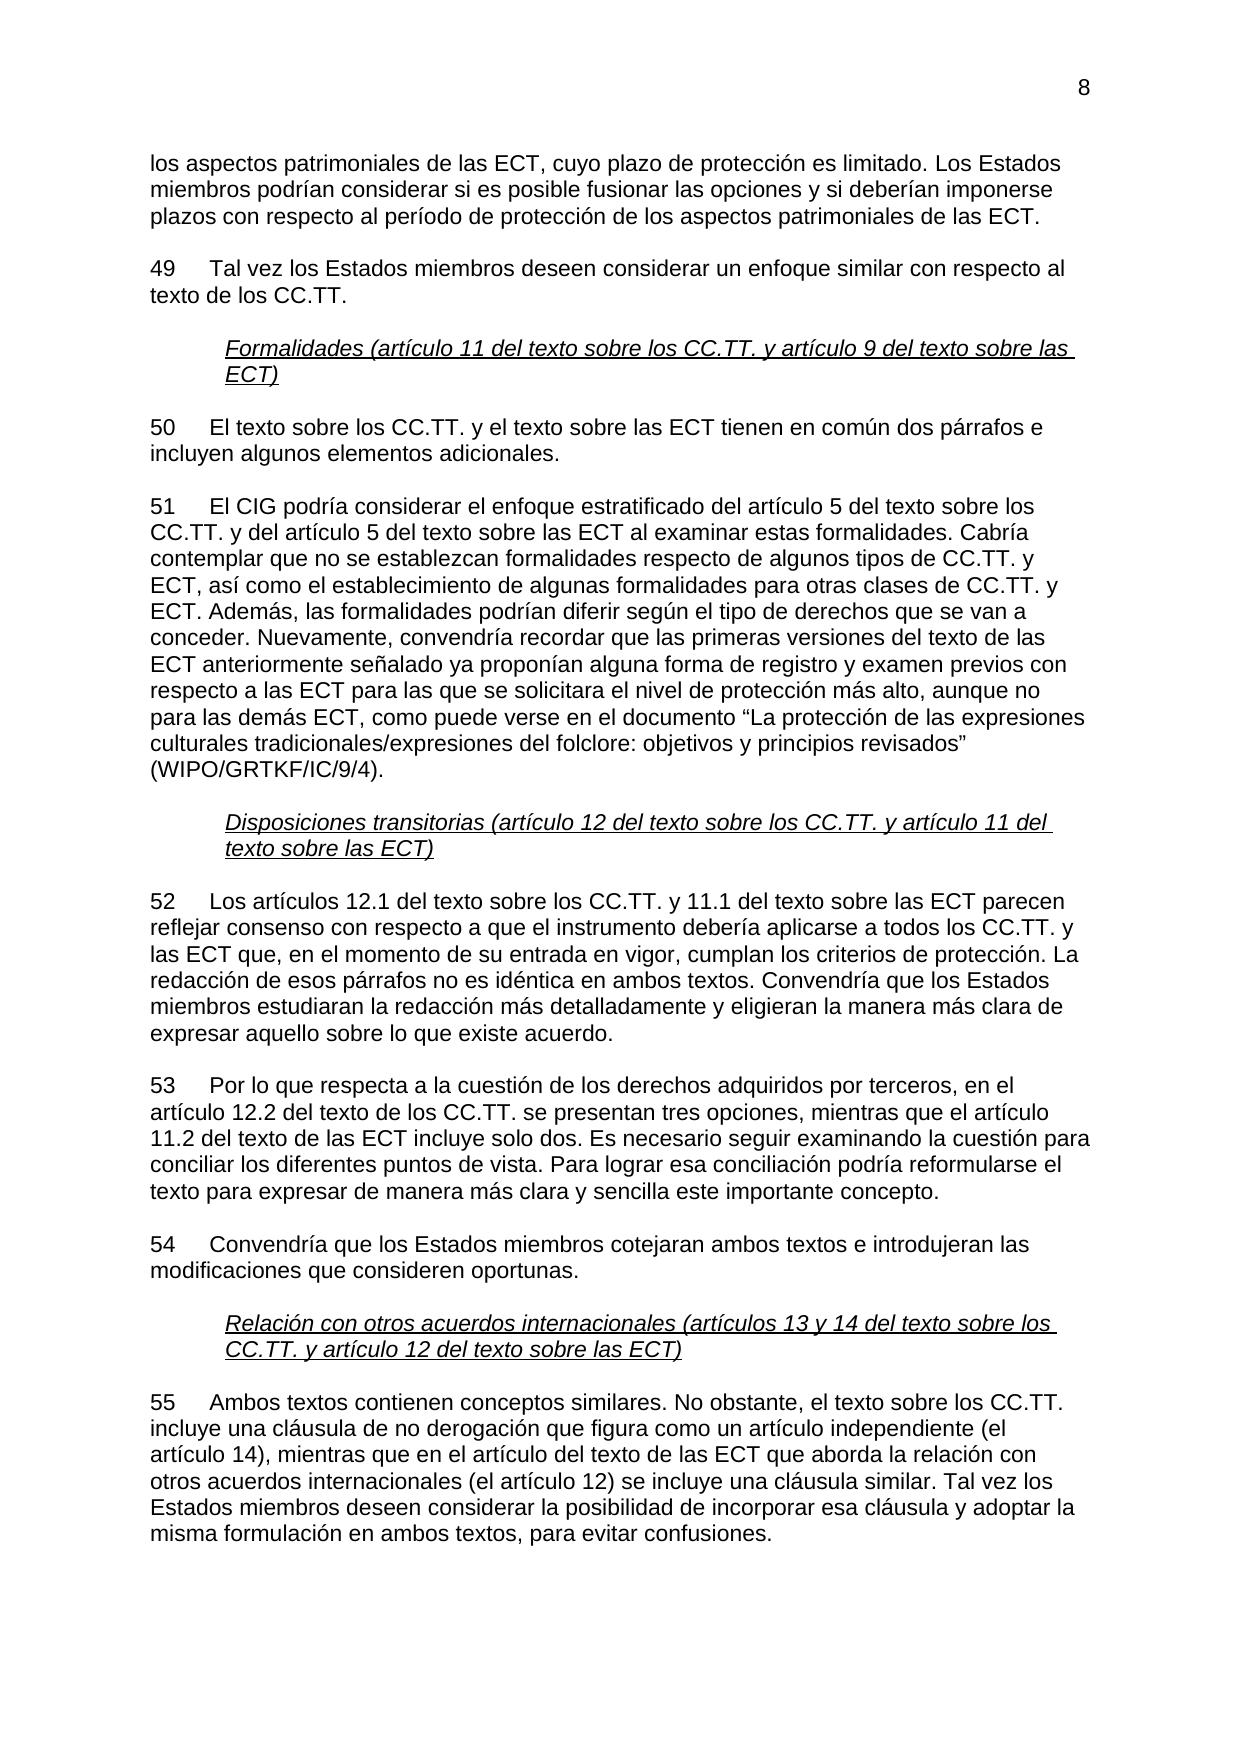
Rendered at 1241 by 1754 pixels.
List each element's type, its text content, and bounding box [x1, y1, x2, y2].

text Tal vez los Estados miembros deseen considerar un enfoque similar con respecto al texto de los CC.TT. [150, 255, 1090, 308]
text Ambos textos contienen conceptos similares. No obstante, el texto sobre los CC.TT. incluye una cláusula de no derogación que figura como un artículo independiente (el artículo 14), mientras que en el artículo del texto de las ECT que aborda la relación con otros acuerdos internacionales (el artículo 12) se incluye una cláusula similar. Tal vez los Estados miembros deseen considerar la posibilidad de incorporar esa cláusula y adoptar la misma formulación en ambos textos, para evitar confusiones. [150, 1389, 1090, 1547]
text Relación con otros acuerdos internacionales (artículos 13 y 14 del texto sobre los CC.TT. y artículo 12 del texto sobre las ECT) [225, 1309, 1090, 1362]
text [150, 150, 1090, 229]
text Los artículos 12.1 del texto sobre los CC.TT. y 11.1 del texto sobre las ECT parecen reflejar consenso con respecto a que el instrumento debería aplicarse a todos los CC.TT. y las ECT que, en el momento de su entrada en vigor, cumplan los criterios de protección. La redacción de esos párrafos no es idéntica en ambos textos. Convendría que los Estados miembros estudiaran la redacción más detalladamente y eligieran la manera más clara de expresar aquello sobre lo que existe acuerdo. [150, 888, 1090, 1046]
text Convendría que los Estados miembros cotejaran ambos textos e introdujeran las modificaciones que consideren oportunas. [150, 1231, 1090, 1283]
text Por lo que respecta a la cuestión de los derechos adquiridos por terceros, en el artículo 12.2 del texto de los CC.TT. se presentan tres opciones, mientras que el artículo 11.2 del texto de las ECT incluye solo dos. Es necesario seguir examinando la cuestión para conciliar los diferentes puntos de vista. Para lograr esa conciliación podría reformularse el texto para expresar de manera más clara y sencilla este importante concepto. [150, 1072, 1090, 1204]
text El CIG podría considerar el enfoque estratificado del artículo 5 del texto sobre los CC.TT. y del artículo 5 del texto sobre las ECT al examinar estas formalidades. Cabría contemplar que no se establezcan formalidades respecto de algunos tipos de CC.TT. y ECT, así como el establecimiento de algunas formalidades para otras clases de CC.TT. y ECT. Además, las formalidades podrían diferir según el tipo de derechos que se van a conceder. Nuevamente, convendría recordar que las primeras versiones del texto de las ECT anteriormente señalado ya proponían alguna forma de registro y examen previos con respecto a las ECT para las que se solicitara el nivel de protección más alto, aunque no para las demás ECT, como puede verse en el documento “La protección de las expresiones culturales tradicionales/expresiones del folclore: objetivos y principios revisados” (WIPO/GRTKF/IC/9/4). [150, 493, 1090, 782]
text El texto sobre los CC.TT. y el texto sobre las ECT tienen en común dos párrafos e incluyen algunos elementos adicionales. [150, 413, 1090, 466]
text Disposiciones transitorias (artículo 12 del texto sobre los CC.TT. y artículo 11 del texto sobre las ECT) [225, 809, 1090, 862]
text Formalidades (artículo 11 del texto sobre los CC.TT. y artículo 9 del texto sobre las ECT) [225, 334, 1090, 387]
